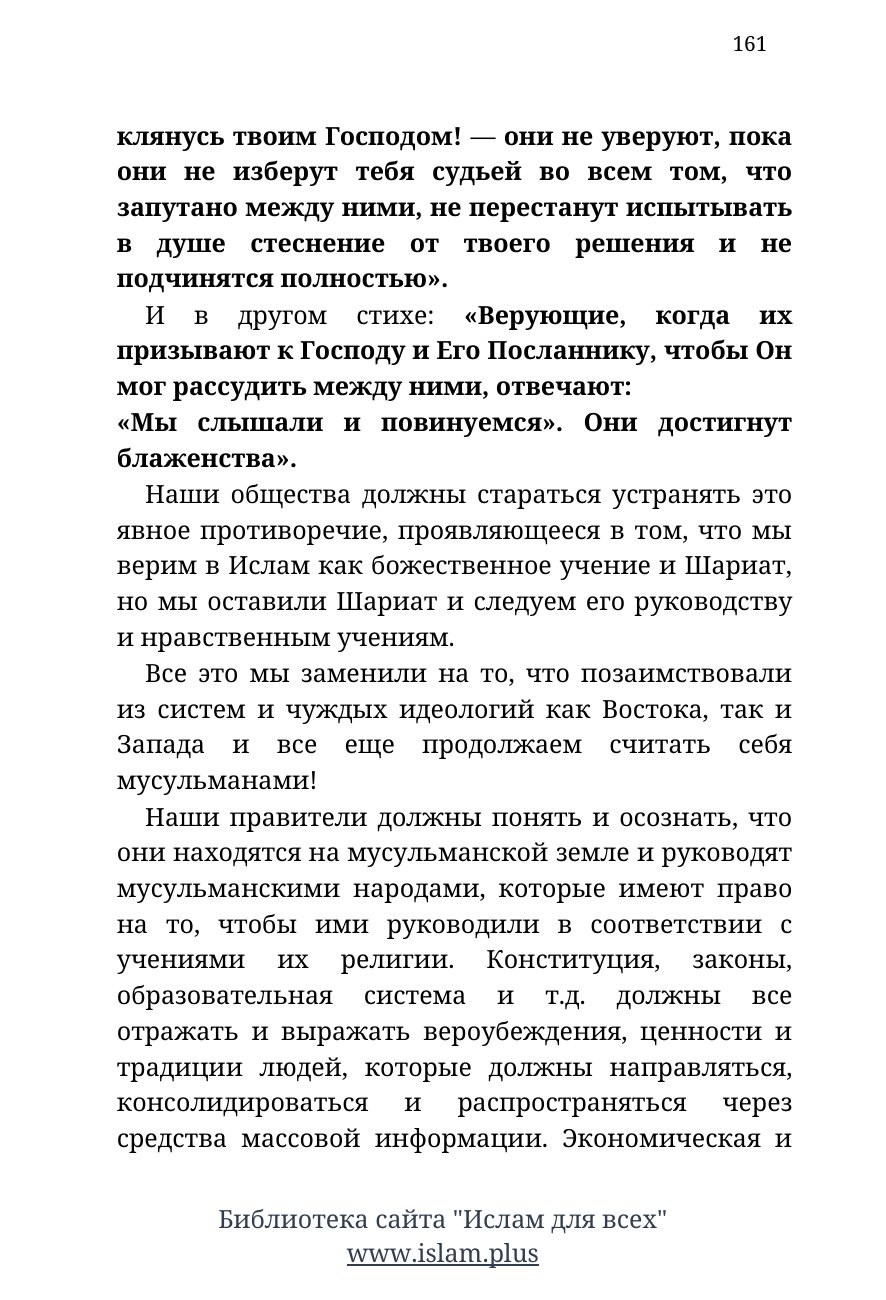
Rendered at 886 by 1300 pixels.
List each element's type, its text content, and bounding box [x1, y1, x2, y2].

text Наши общества должны стараться устранять это явное противоречие, проявляющееся в том, что мы верим в Ислам как божественное учение и Шариат, но мы оставили Шариат и следуем его руководству и нравственным учениям. [117, 477, 793, 653]
text Все это мы заменили на то, что позаимствовали из систем и чуждых идеологий как Востока, так и Запада и все еще продолжаем считать себя мусульманами! [117, 656, 793, 797]
text «Мы слышали и повинуемся». Они достигнут блаженства». [117, 405, 793, 474]
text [117, 799, 793, 1155]
text И в другом стихе: «Верующие, когда их призывают к Господу и Его Посланнику, чтобы Он мог рассудить между ними, отвечают: [117, 297, 793, 403]
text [117, 118, 793, 295]
